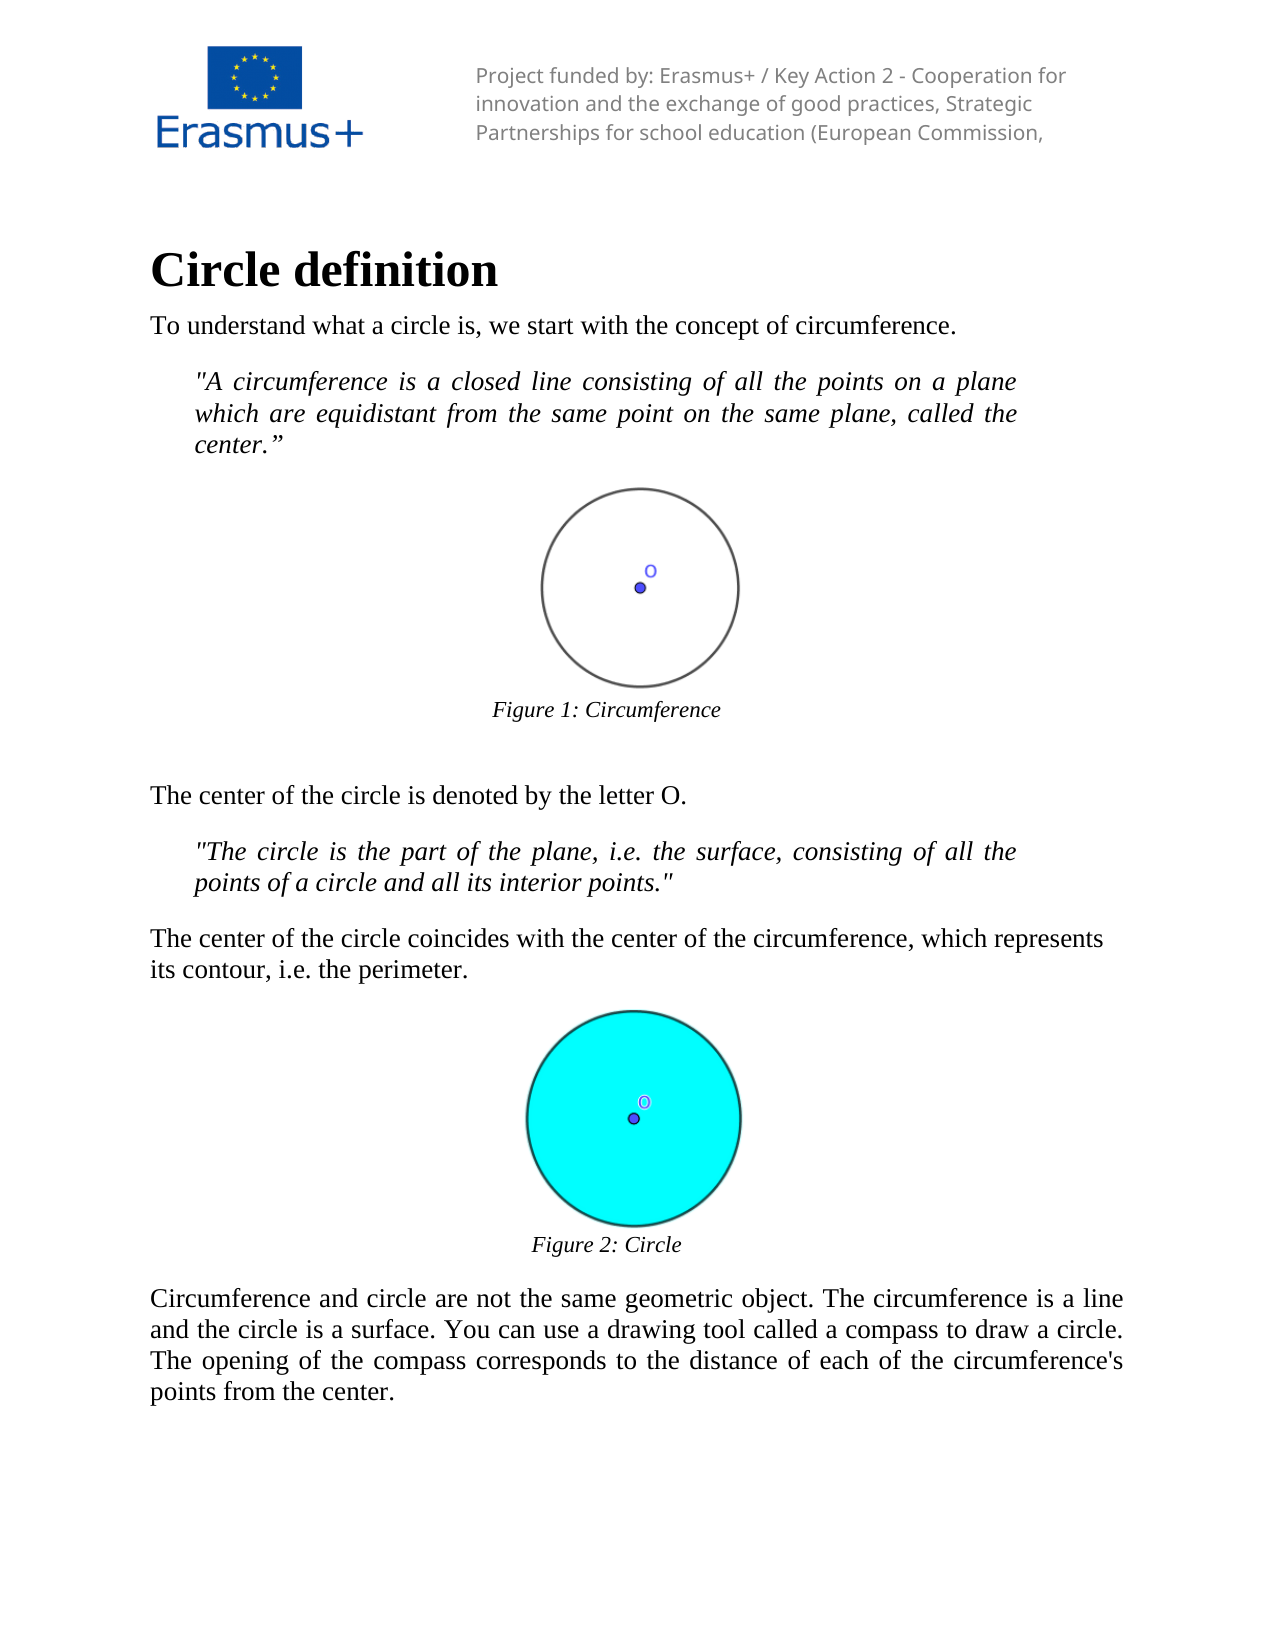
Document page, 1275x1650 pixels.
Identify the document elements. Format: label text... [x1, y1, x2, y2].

picture [509, 1009, 766, 1231]
text The center of the circle coincides with the center of the circumference, which represents its contour, i.e. the perimeter. [150, 922, 1125, 985]
picture [513, 483, 762, 697]
picture [150, 28, 366, 150]
text Figure 1: Circumference [194, 696, 1021, 723]
text "A circumference is a closed line consisting of all the points on a plane which are equidistant from the same point on the same plane, called the center.” [194, 366, 1021, 459]
text Figure 2: Circle [194, 1231, 1021, 1257]
subtitle Circle definition [150, 239, 1125, 297]
text "The circle is the part of the plane, i.e. the surface, consisting of all the points of a circle and all its interior points." [194, 835, 1021, 897]
text The center of the circle is denoted by the letter O. [150, 779, 1125, 810]
text Circumference and circle are not the same geometric object. The circumference is a line and the circle is a surface. You can use a drawing tool called a compass to draw a circle. The opening of the compass corresponds to the distance of each of the circumference's points from the center. [150, 1282, 1125, 1407]
text To understand what a circle is, we start with the concept of circumference. [150, 309, 1125, 341]
